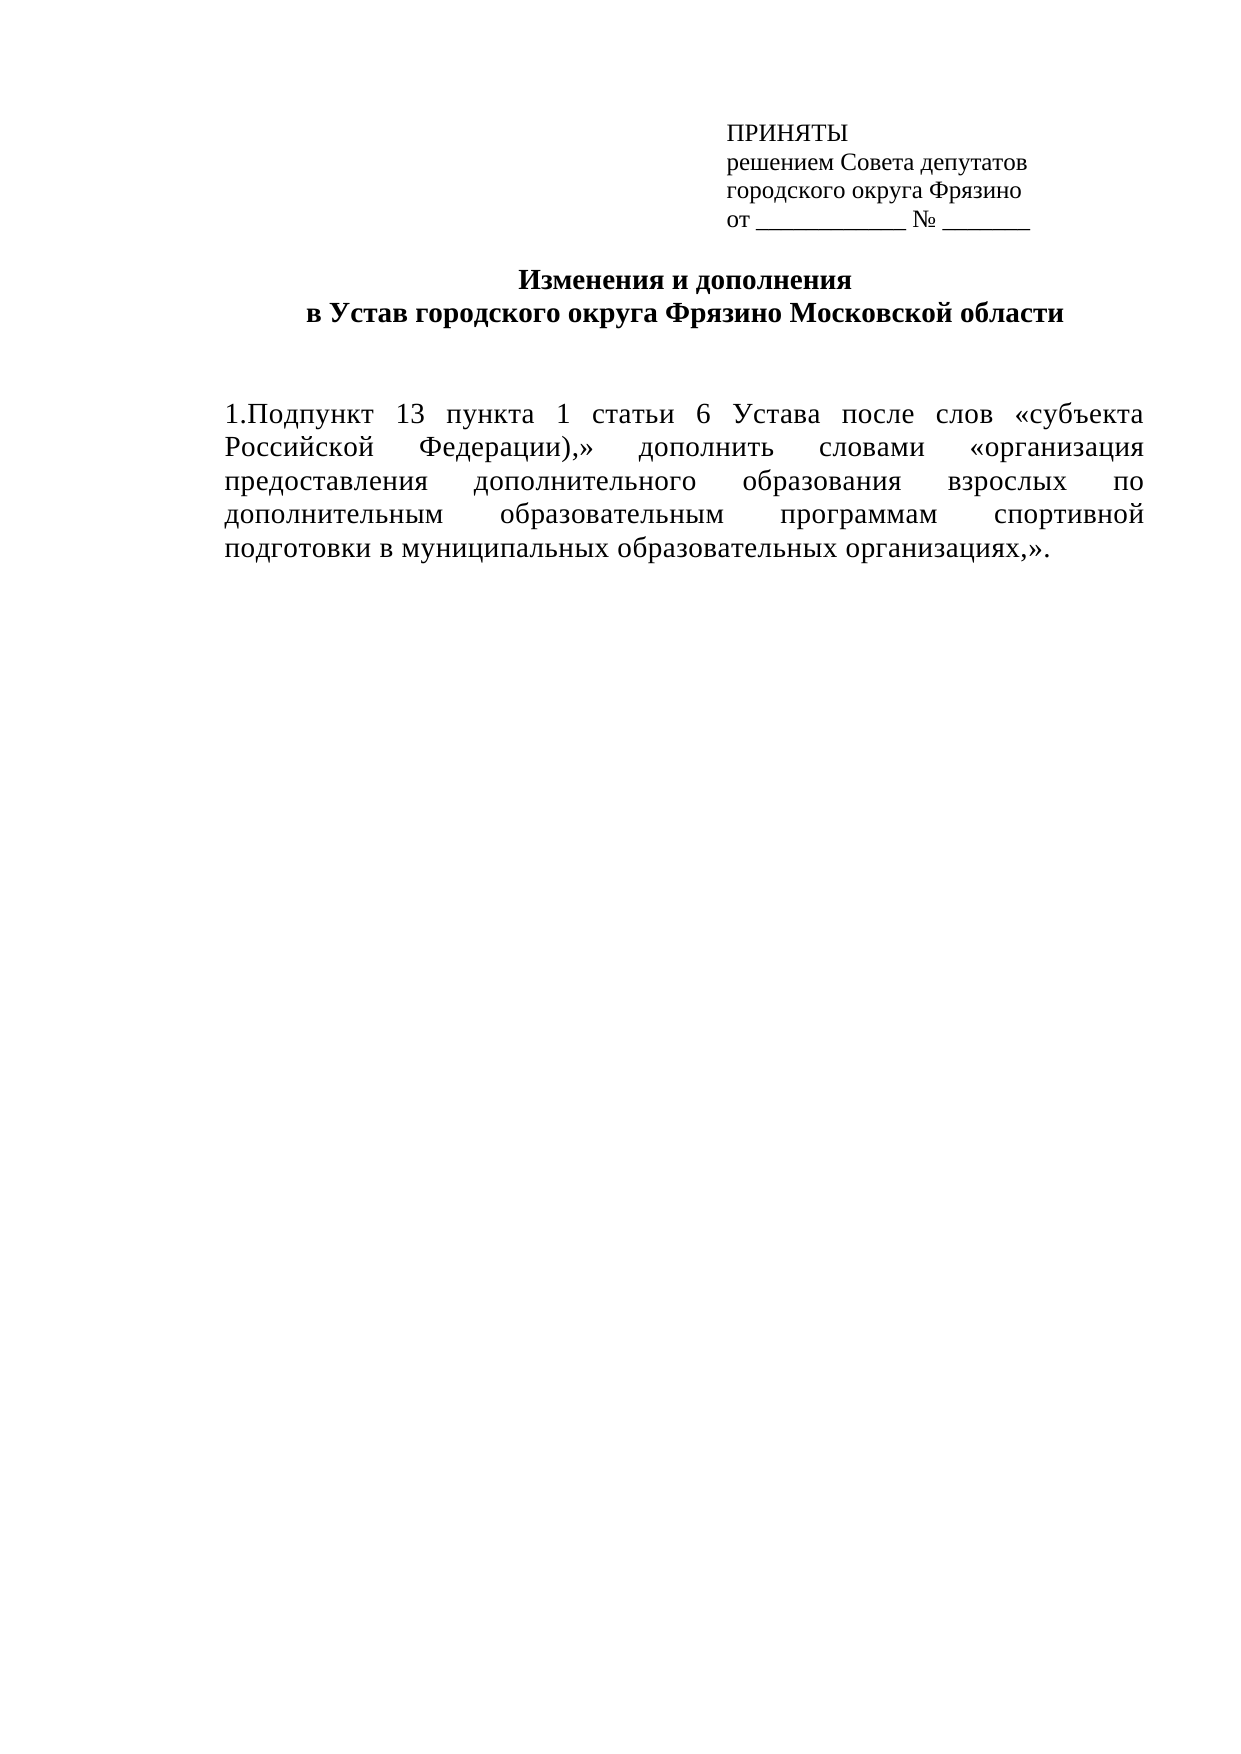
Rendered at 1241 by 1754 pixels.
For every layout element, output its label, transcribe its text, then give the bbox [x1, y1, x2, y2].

text 1.Подпункт 13 пункта 1 статьи 6 Устава после слов «субъекта Российской Федерации),» дополнить словами «организация предоставления дополнительного образования взрослых по дополнительным образовательным программам спортивной подготовки в муниципальных образовательных организациях,». [224, 396, 1146, 564]
text в Устав городского округа Фрязино Московской области [136, 295, 1146, 329]
text решением Совета депутатов городcкого округа Фрязино [726, 147, 1146, 204]
text Изменения и дополнения [136, 262, 1146, 295]
text ПРИНЯТЫ [726, 118, 1146, 147]
text от ____________ № _______ [726, 204, 1146, 233]
